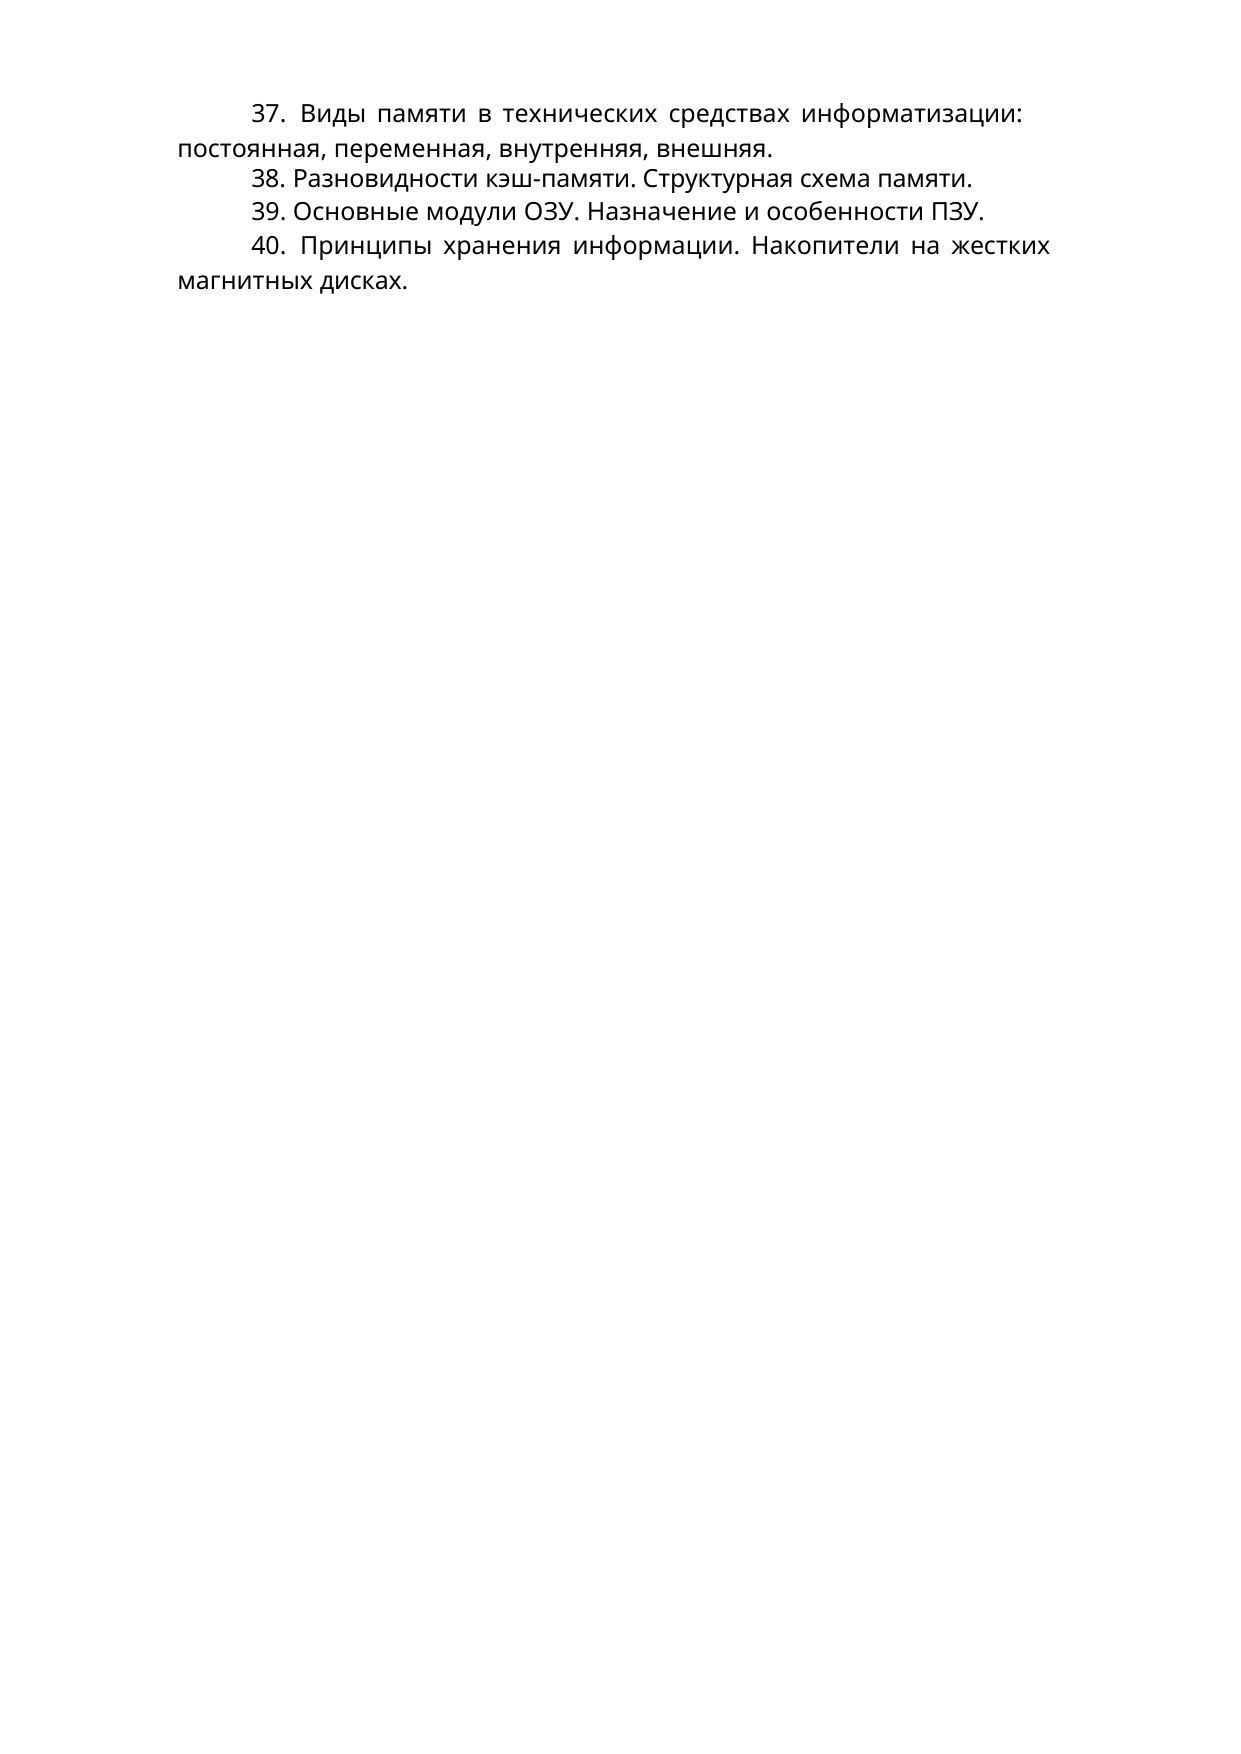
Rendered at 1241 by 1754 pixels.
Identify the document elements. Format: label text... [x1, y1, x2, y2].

list Принципы хранения информации. Накопители на жестких магнитных дисках. [177, 228, 1152, 297]
list Разновидности кэш-памяти. Структурная схема памяти. [251, 164, 1196, 193]
list Основные модули ОЗУ. Назначение и особенности ПЗУ. [251, 193, 1196, 227]
list Виды памяти в технических средствах информатизации: постоянная, переменная, внутренняя, внешняя. [177, 96, 1152, 164]
